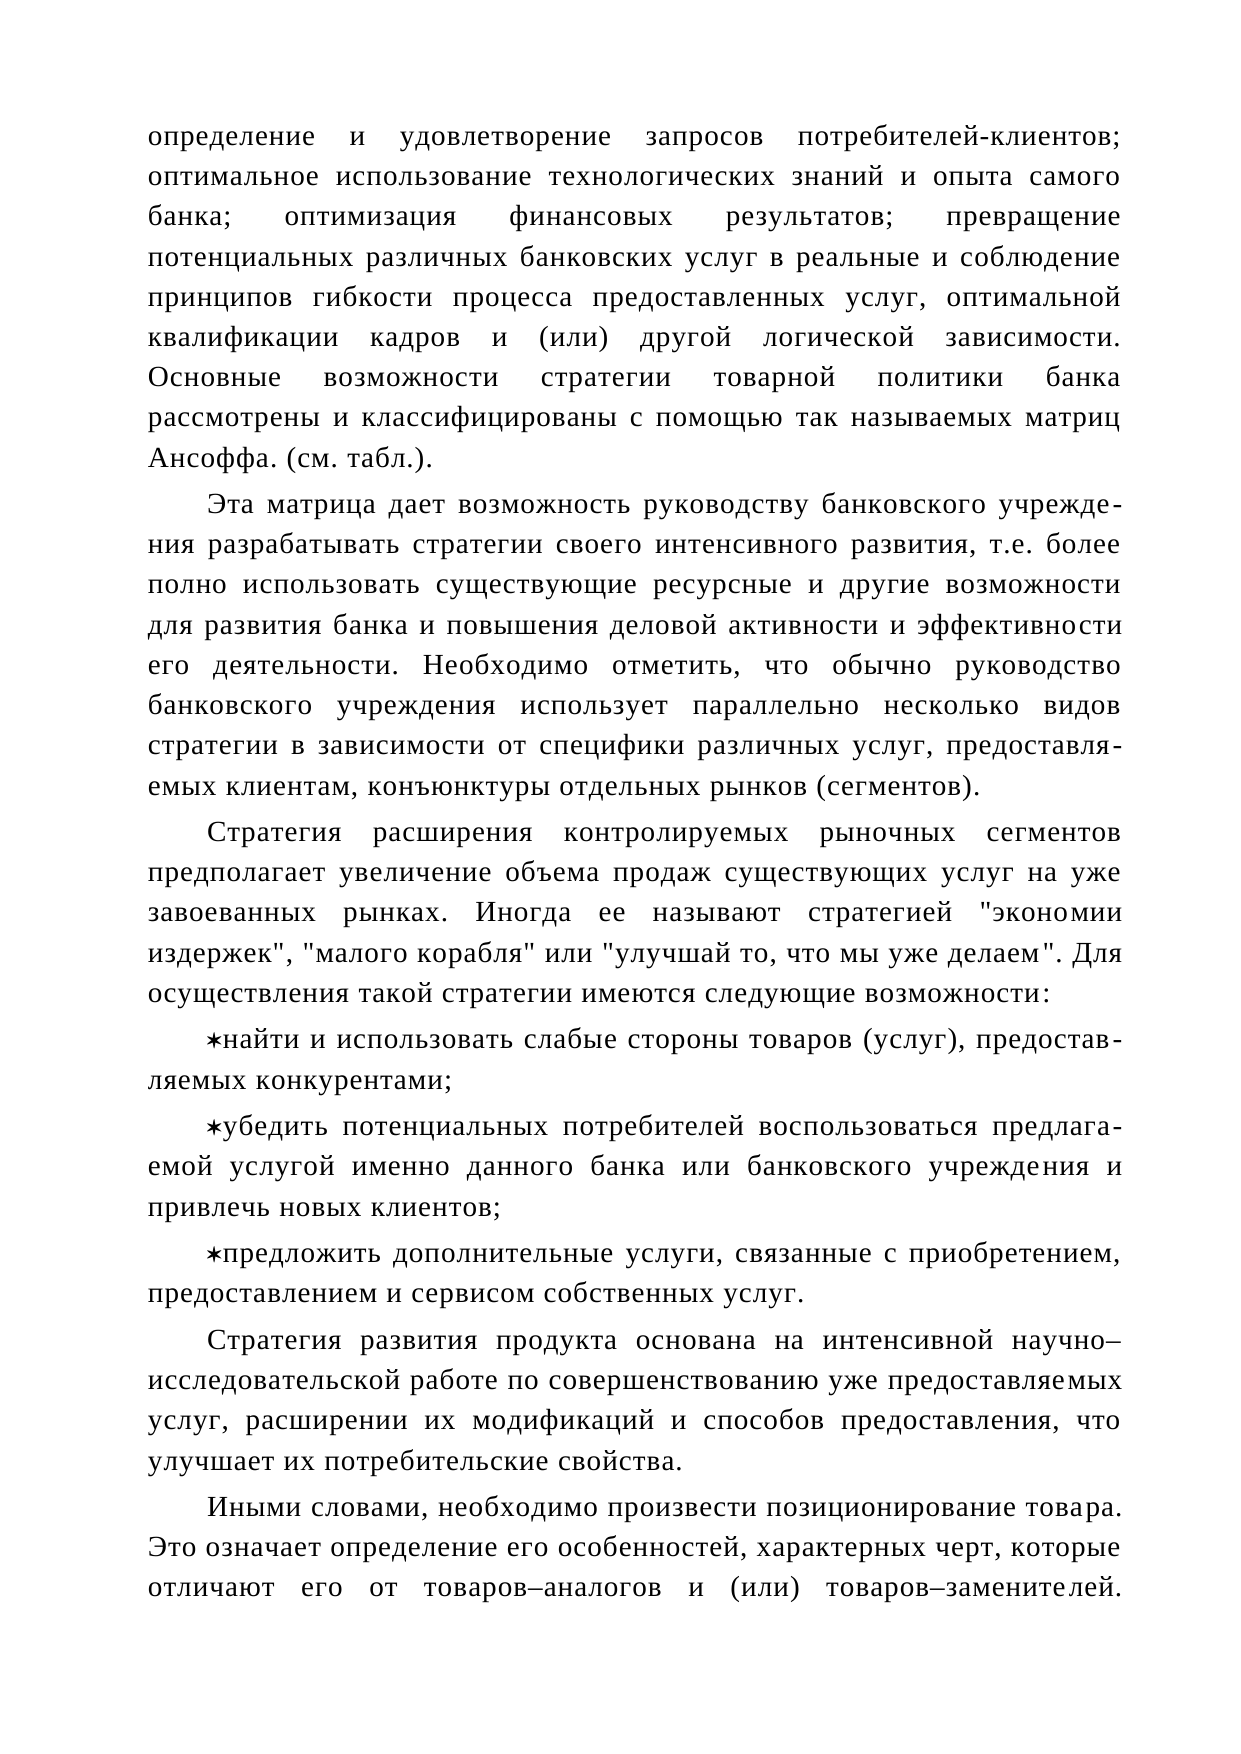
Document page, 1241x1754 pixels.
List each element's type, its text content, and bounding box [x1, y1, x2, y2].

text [148, 1489, 1122, 1603]
list предложить дополнительные услуги, связанные с приобретением, предоставлением и сервисом собственных услуг. [148, 1235, 1122, 1309]
list найти и использовать слабые стороны товаров (услуг), предоставляемых конкурентами; [148, 1021, 1122, 1095]
text Эта матрица дает возможность руководству банковского учреждения разрабатывать стратегии своего интенсивного развития, т.е. более полно использовать существующие ресурсные и другие возможности для развития банка и повышения деловой активности и эффективности его деятельности. Необходимо отметить, что обычно руководство банковского учреждения использует параллельно несколько видов стратегии в зависимости от специфики различных услуг, предоставляемых клиентам, конъюнктуры отдельных рынков (сегментов). [148, 486, 1122, 801]
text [148, 118, 1122, 473]
text Стратегия расширения контролируемых рыночных сегментов предполагает увеличение объема продаж существующих услуг на уже завоеванных рынках. Иногда ее называют стратегией "экономии издержек", "малого корабля" или "улучшай то, что мы уже делаем". Для осуществления такой стратегии имеются следующие возможности: [148, 814, 1122, 1008]
list убедить потенциальных потребителей воспользоваться предлагаемой услугой именно данного банка или банковского учреждения и привлечь новых клиентов; [148, 1108, 1122, 1222]
text Стратегия развития продукта основана на интенсивной научно– исследовательской работе по совершенствованию уже предоставляемых услуг, расширении их модификаций и способов предоставления, что улучшает их потребительские свойства. [148, 1322, 1122, 1476]
